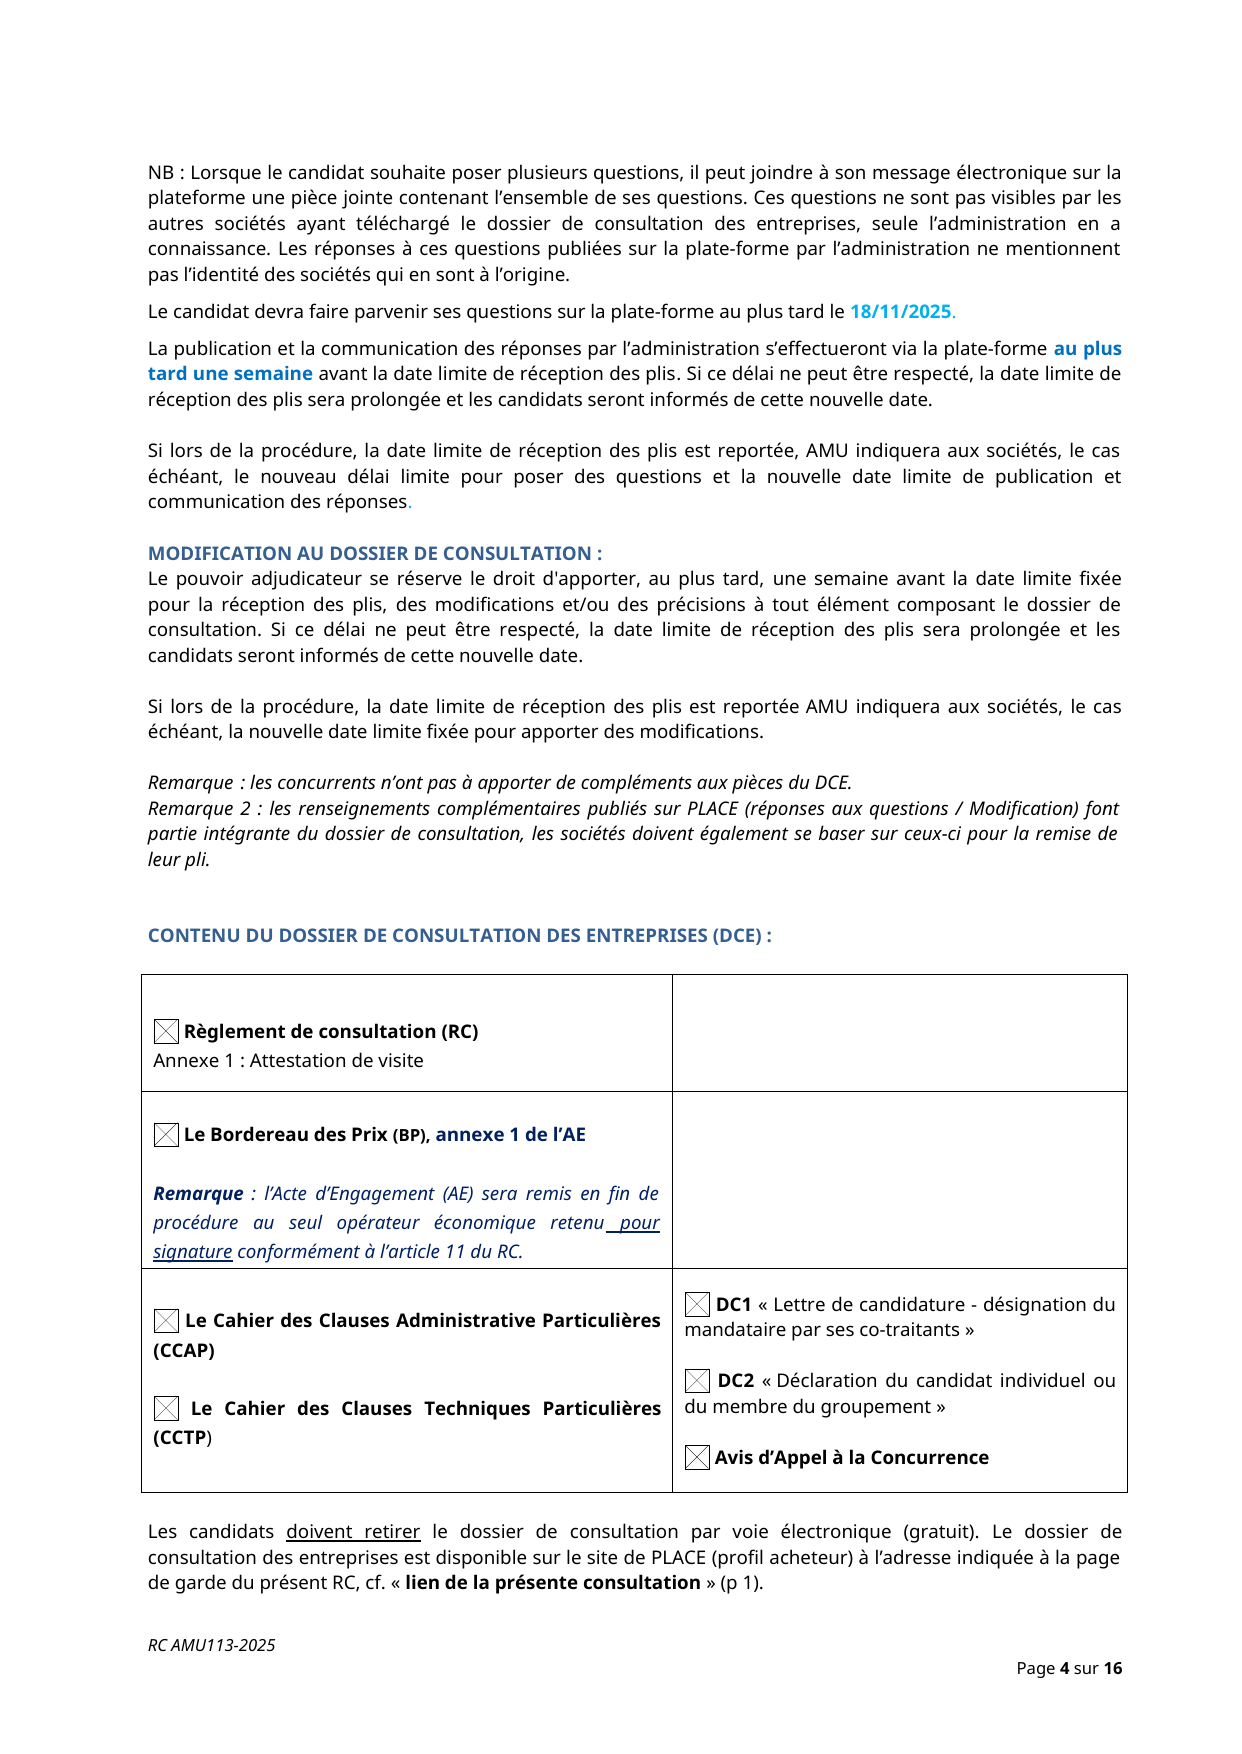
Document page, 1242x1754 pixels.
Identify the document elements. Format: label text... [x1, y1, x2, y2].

text La publication et la communication des réponses par l’administration s’effectueront via la plate-forme au plus tard une semaine avant la date limite de réception des plis. Si ce délai ne peut être respecté, la date limite de réception des plis sera prolongée et les candidats seront informés de cette nouvelle date. [148, 335, 1122, 411]
table_cell Le Cahier des Clauses Administrative Particulières (CCAP) Le Cahier des Clauses Techniques Particulières (CCTP) [142, 1269, 672, 1492]
text Si lors de la procédure, la date limite de réception des plis est reportée, AMU indiquera aux sociétés, le cas échéant, le nouveau délai limite pour poser des questions et la nouvelle date limite de publication et communication des réponses. [148, 438, 1122, 514]
text Remarque : les concurrents n’ont pas à apporter de compléments aux pièces du DCE. [148, 769, 1122, 795]
text Les candidats doivent retirer le dossier de consultation par voie électronique (gratuit). Le dossier de consultation des entreprises est disponible sur le site de PLACE (profil acheteur) à l’adresse indiquée à la page de garde du présent RC, cf. « lien de la présente consultation » (p 1). [148, 1518, 1122, 1595]
text Si lors de la procédure, la date limite de réception des plis est reportée AMU indiquera aux sociétés, le cas échéant, la nouvelle date limite fixée pour apporter des modifications. [148, 693, 1122, 744]
text NB : Lorsque le candidat souhaite poser plusieurs questions, il peut joindre à son message électronique sur la plateforme une pièce jointe contenant l’ensemble de ses questions. Ces questions ne sont pas visibles par les autres sociétés ayant téléchargé le dossier de consultation des entreprises, seule l’administration en a connaissance. Les réponses à ces questions publiées sur la plate-forme par l’administration ne mentionnent pas l’identité des sociétés qui en sont à l’origine. [148, 159, 1122, 287]
table_cell DC1 « Lettre de candidature - désignation du mandataire par ses co-traitants » DC2 « Déclaration du candidat individuel ou du membre du groupement » Avis d’Appel à la Concurrence [673, 1269, 1127, 1492]
table_cell Le Bordereau des Prix (BP), annexe 1 de l’AE Remarque : l’Acte d’Engagement (AE) sera remis en fin de procédure au seul opérateur économique retenu pour signature conformément à l’article 11 du RC. [142, 1092, 672, 1268]
text Remarque 2 : les renseignements complémentaires publiés sur PLACE (réponses aux questions / Modification) font partie intégrante du dossier de consultation, les sociétés doivent également se baser sur ceux-ci pour la remise de leur pli. [148, 795, 1122, 872]
table_header [673, 975, 1127, 1091]
text Le candidat devra faire parvenir ses questions sur la plate-forme au plus tard le 18/11/2025. [148, 298, 1122, 323]
text Le pouvoir adjudicateur se réserve le droit d'apporter, au plus tard, une semaine avant la date limite fixée pour la réception des plis, des modifications et/ou des précisions à tout élément composant le dossier de consultation. Si ce délai ne peut être respecté, la date limite de réception des plis sera prolongée et les candidats seront informés de cette nouvelle date. [148, 565, 1122, 667]
text CONTENU DU DOSSIER DE CONSULTATION DES ENTREPRISES (DCE) : [148, 923, 1122, 948]
text MODIFICATION AU DOSSIER DE CONSULTATION : [148, 540, 1122, 565]
table_header Règlement de consultation (RC) Annexe 1 : Attestation de visite [142, 975, 672, 1091]
table_cell [673, 1092, 1127, 1268]
